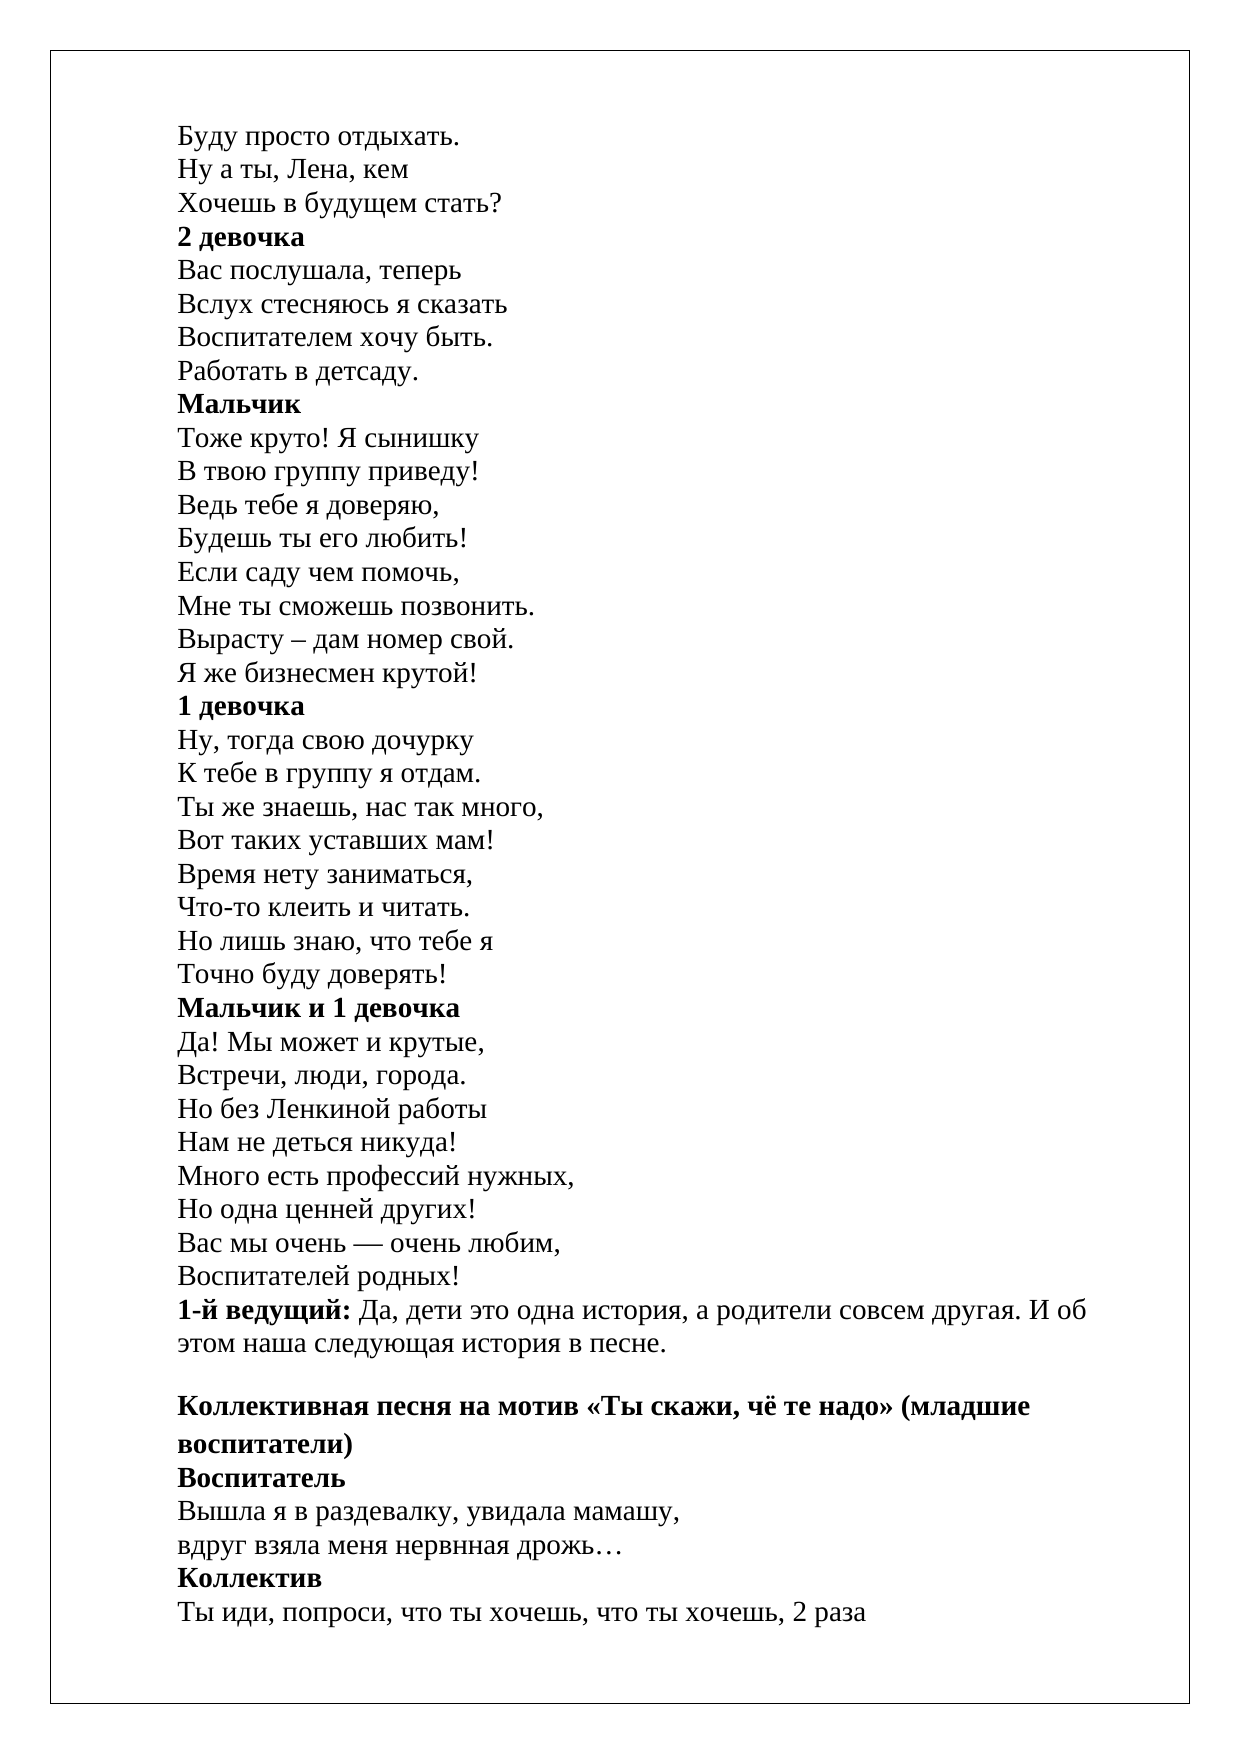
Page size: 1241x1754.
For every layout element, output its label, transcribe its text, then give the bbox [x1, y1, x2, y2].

text Мальчик [177, 386, 1152, 420]
text Вас послушала, теперь [177, 252, 1152, 286]
text Вырасту – дам номер свой. [177, 621, 1152, 655]
text Что-то клеить и читать. [177, 889, 1152, 923]
text Время нету заниматься, [177, 856, 1152, 889]
text Будешь ты его любить! [177, 521, 1152, 554]
text Вас мы очень — очень любим, [177, 1225, 1152, 1258]
text вдруг взяла меня нервнная дрожь… [177, 1527, 1152, 1560]
text Воспитателем хочу быть. [177, 319, 1152, 353]
text 1-й ведущий: Да, дети это одна история, а родители совсем другая. И об этом наша следующая история в песне. [177, 1292, 1152, 1359]
text Коллективная песня на мотив «Ты скажи, чё те надо» (младшие воспитатели) [177, 1384, 1152, 1460]
text Ты иди, попроси, что ты хочешь, что ты хочешь, 2 раза [177, 1594, 1152, 1627]
text Ну а ты, Лена, кем [177, 152, 1152, 185]
text Вслух стесняюсь я сказать [177, 286, 1152, 319]
text Ну, тогда свою дочурку [177, 722, 1152, 755]
text Тоже круто! Я сынишку [177, 420, 1152, 453]
text Нам не деться никуда! [177, 1124, 1152, 1158]
text Но лишь знаю, что тебе я [177, 923, 1152, 957]
text Я же бизнесмен крутой! [177, 655, 1152, 688]
text Но одна ценней других! [177, 1191, 1152, 1225]
text Если саду чем помочь, [177, 554, 1152, 588]
text Встречи, люди, города. [177, 1057, 1152, 1091]
text Хочешь в будущем стать? [177, 185, 1152, 219]
text Коллектив [177, 1560, 1152, 1594]
text Точно буду доверять! [177, 957, 1152, 990]
text 1 девочка [177, 688, 1152, 722]
text Мне ты сможешь позвонить. [177, 588, 1152, 621]
text Много есть профессий нужных, [177, 1158, 1152, 1191]
text 2 девочка [177, 219, 1152, 252]
text Работать в детсаду. [177, 353, 1152, 386]
text Но без Ленкиной работы [177, 1091, 1152, 1124]
text Воспитателей родных! [177, 1258, 1152, 1292]
text В твою группу приведу! [177, 453, 1152, 487]
text Вышла я в раздевалку, увидала мамашу, [177, 1493, 1152, 1527]
text Мальчик и 1 девочка [177, 990, 1152, 1024]
text Ведь тебе я доверяю, [177, 487, 1152, 521]
text Вот таких уставших мам! [177, 822, 1152, 856]
text К тебе в группу я отдам. [177, 755, 1152, 789]
text Ты же знаешь, нас так много, [177, 789, 1152, 822]
text Воспитатель [177, 1460, 1152, 1493]
text Буду просто отдыхать. [177, 118, 1152, 152]
text Да! Мы может и крутые, [177, 1024, 1152, 1057]
